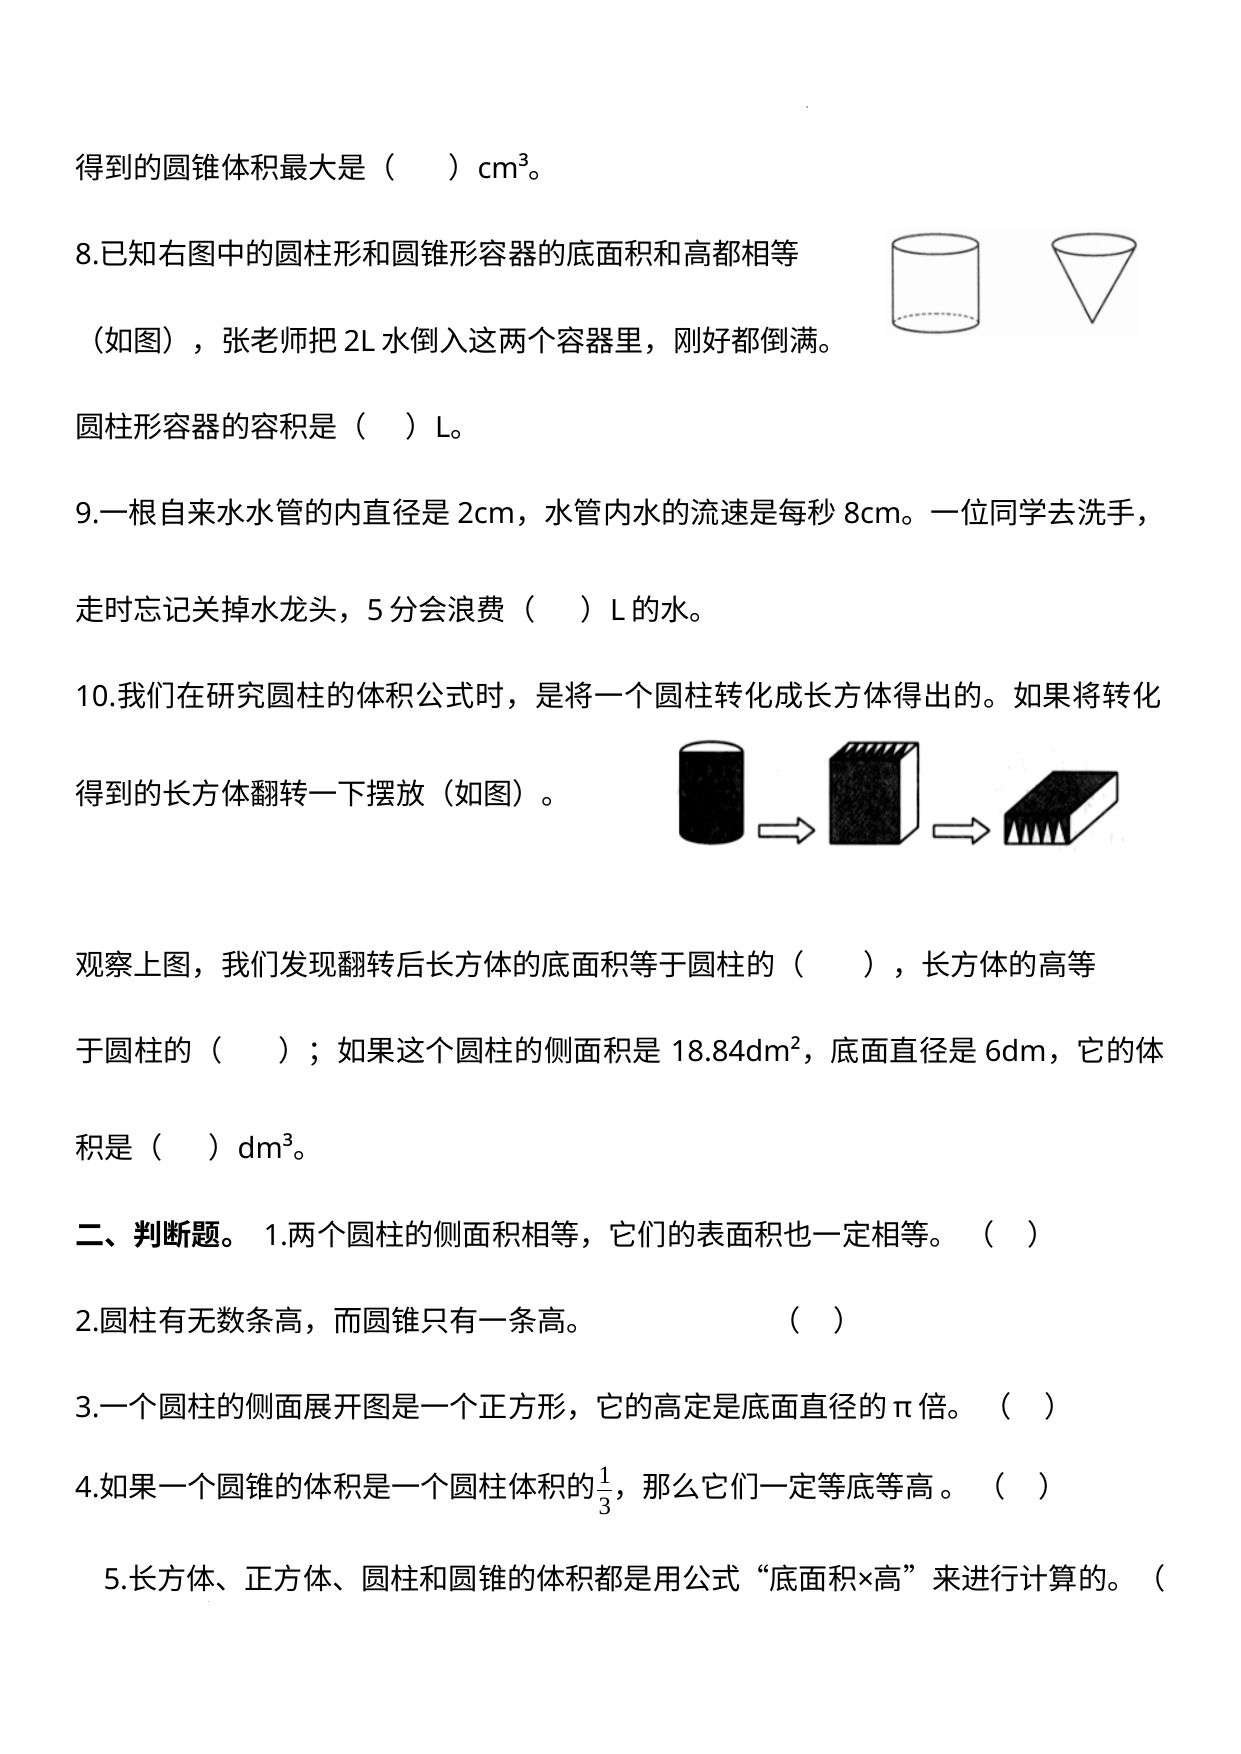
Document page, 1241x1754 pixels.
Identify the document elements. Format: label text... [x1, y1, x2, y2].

text 2.圆柱有无数条高，而圆锥只有一条高。 （ ） [75, 1286, 1165, 1351]
text 于圆柱的（ ）；如果这个圆柱的侧面积是18.84dm²，底面直径是6dm，它的体积是（ ）dm³。 [75, 1016, 1165, 1179]
text 观察上图，我们发现翻转后长方体的底面积等于圆柱的（ ），长方体的高等 [75, 930, 1165, 995]
text 3.一个圆柱的侧面展开图是一个正方形，它的高定是底面直径的π倍。 （ ） [75, 1372, 1165, 1437]
text 8.已知右图中的圆柱形和圆锥形容器的底面积和高都相等 [75, 220, 1165, 285]
text （如图），张老师把2L水倒入这两个容器里，刚好都倒满。 [75, 306, 1165, 371]
text 4.如果一个圆锥的体积是一个圆柱体积的，那么它们一定等底等高 。 （ ） [75, 1458, 1165, 1523]
text 10.我们在研究圆柱的体积公式时，是将一个圆柱转化成长方体得出的。如果将转化得到的长方体翻转一下摆放（如图）。 [75, 662, 1165, 824]
text 9.一根自来水水管的内直径是2cm，水管内水的流速是每秒8cm。一位同学去洗手，走时忘记关掉水龙头，5分会浪费（ ）L的水。 [75, 478, 1165, 641]
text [75, 1544, 1165, 1609]
text 得到的圆锥体积最大是（ ）cm³。 [75, 133, 1165, 198]
text 圆柱形容器的容积是（ ）L。 [75, 392, 1165, 457]
text 二、判断题。 1.两个圆柱的侧面积相等，它们的表面积也一定相等。 （ ） [75, 1200, 1165, 1265]
picture [885, 228, 1139, 336]
